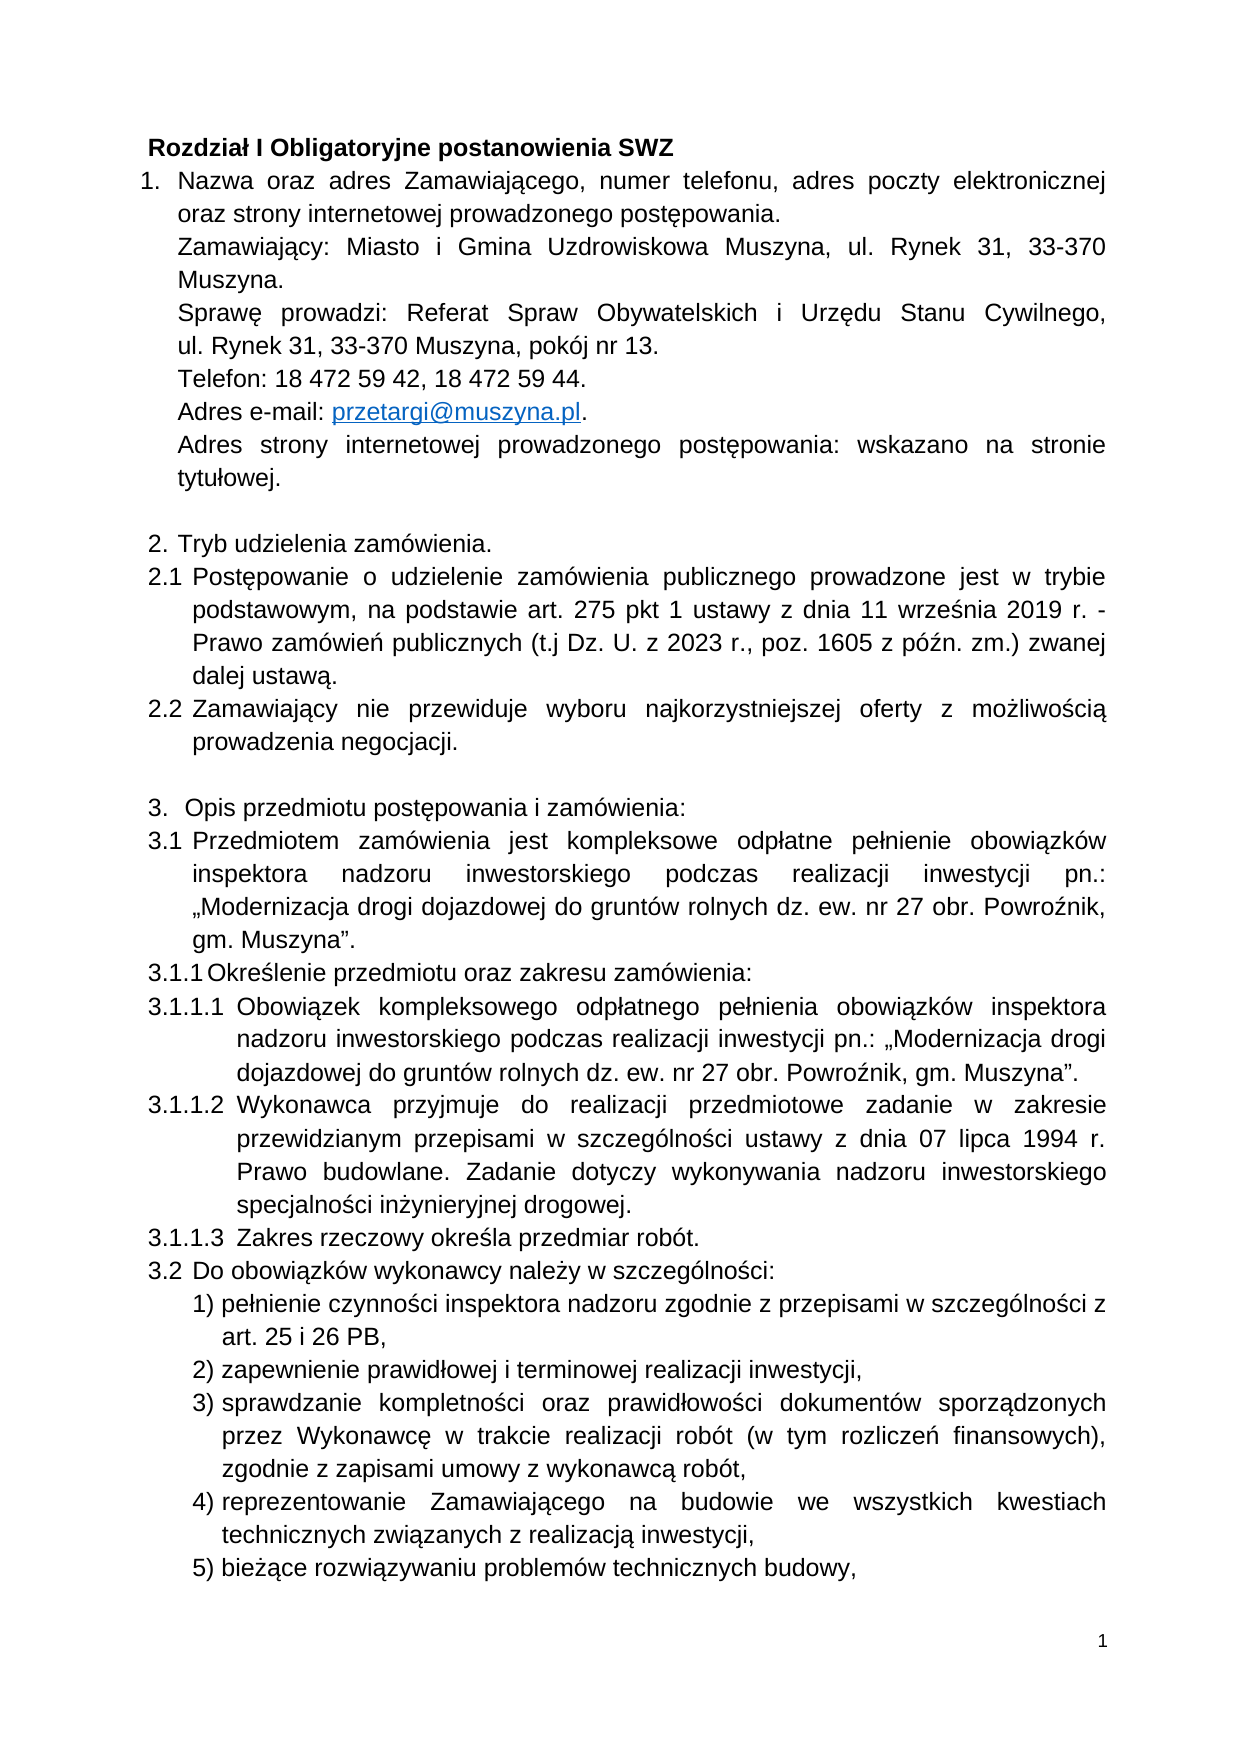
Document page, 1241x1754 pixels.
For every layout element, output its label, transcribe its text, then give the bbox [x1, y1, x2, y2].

list Do obowiązków wykonawcy należy w szczególności: [148, 1256, 1107, 1284]
list 1) pełnienie czynności inspektora nadzoru zgodnie z przepisami w szczególności z art. 25 i 26 PB, [192, 1289, 1107, 1350]
list 3) sprawdzanie kompletności oraz prawidłowości dokumentów sporządzonych przez Wykonawcę w trakcie realizacji robót (w tym rozliczeń finansowych), zgodnie z zapisami umowy z wykonawcą robót, [192, 1388, 1107, 1482]
subtitle Tryb udzielenia zamówienia. [148, 529, 1107, 558]
list Obowiązek kompleksowego odpłatnego pełnienia obowiązków inspektora nadzoru inwestorskiego podczas realizacji inwestycji pn.: „Modernizacja drogi dojazdowej do gruntów rolnych dz. ew. nr 27 obr. Powroźnik, gm. Muszyna”. [148, 991, 1107, 1086]
list Określenie przedmiotu oraz zakresu zamówienia: [148, 958, 1107, 987]
list Przedmiotem zamówienia jest kompleksowe odpłatne pełnienie obowiązków inspektora nadzoru inwestorskiego podczas realizacji inwestycji pn.: „Modernizacja drogi dojazdowej do gruntów rolnych dz. ew. nr 27 obr. Powroźnik, gm. Muszyna”. [148, 826, 1107, 954]
text Telefon: 18 472 59 42, 18 472 59 44. [177, 364, 1107, 393]
list 2) zapewnienie prawidłowej i terminowej realizacji inwestycji, [192, 1355, 1107, 1383]
subtitle Nazwa oraz adres Zamawiającego, numer telefonu, adres poczty elektronicznej oraz strony internetowej prowadzonego postępowania. [140, 166, 1107, 228]
text Rozdział I Obligatoryjne postanowienia SWZ [148, 133, 1107, 162]
list Zakres rzeczowy określa przedmiar robót. [148, 1223, 1107, 1251]
list 4) reprezentowanie Zamawiającego na budowie we wszystkich kwestiach technicznych związanych z realizacją inwestycji, [192, 1487, 1107, 1548]
text Sprawę prowadzi: Referat Spraw Obywatelskich i Urzędu Stanu Cywilnego, ul. Rynek 31, 33-370 Muszyna, pokój nr 13. [177, 298, 1107, 360]
text Adres e-mail: przetargi@muszyna.pl. [177, 397, 1107, 426]
list Wykonawca przyjmuje do realizacji przedmiotowe zadanie w zakresie przewidzianym przepisami w szczególności ustawy z dnia 07 lipca 1994 r. Prawo budowlane. Zadanie dotyczy wykonywania nadzoru inwestorskiego specjalności inżynieryjnej drogowej. [148, 1091, 1107, 1218]
text Zamawiający: Miasto i Gmina Uzdrowiskowa Muszyna, ul. Rynek 31, 33-370 Muszyna. [177, 232, 1107, 294]
text Adres strony internetowej prowadzonego postępowania: wskazano na stronie tytułowej. [177, 430, 1107, 492]
list Postępowanie o udzielenie zamówienia publicznego prowadzone jest w trybie podstawowym, na podstawie art. 275 pkt 1 ustawy z dnia 11 września 2019 r. - Prawo zamówień publicznych (t.j Dz. U. z 2023 r., poz. 1605 z późn. zm.) zwanej dalej ustawą. [148, 562, 1107, 690]
list Zamawiający nie przewiduje wyboru najkorzystniejszej oferty z możliwością prowadzenia negocjacji. [148, 694, 1107, 756]
list 5) bieżące rozwiązywaniu problemów technicznych budowy, [192, 1553, 1107, 1582]
subtitle Opis przedmiotu postępowania i zamówienia: [148, 793, 1107, 822]
